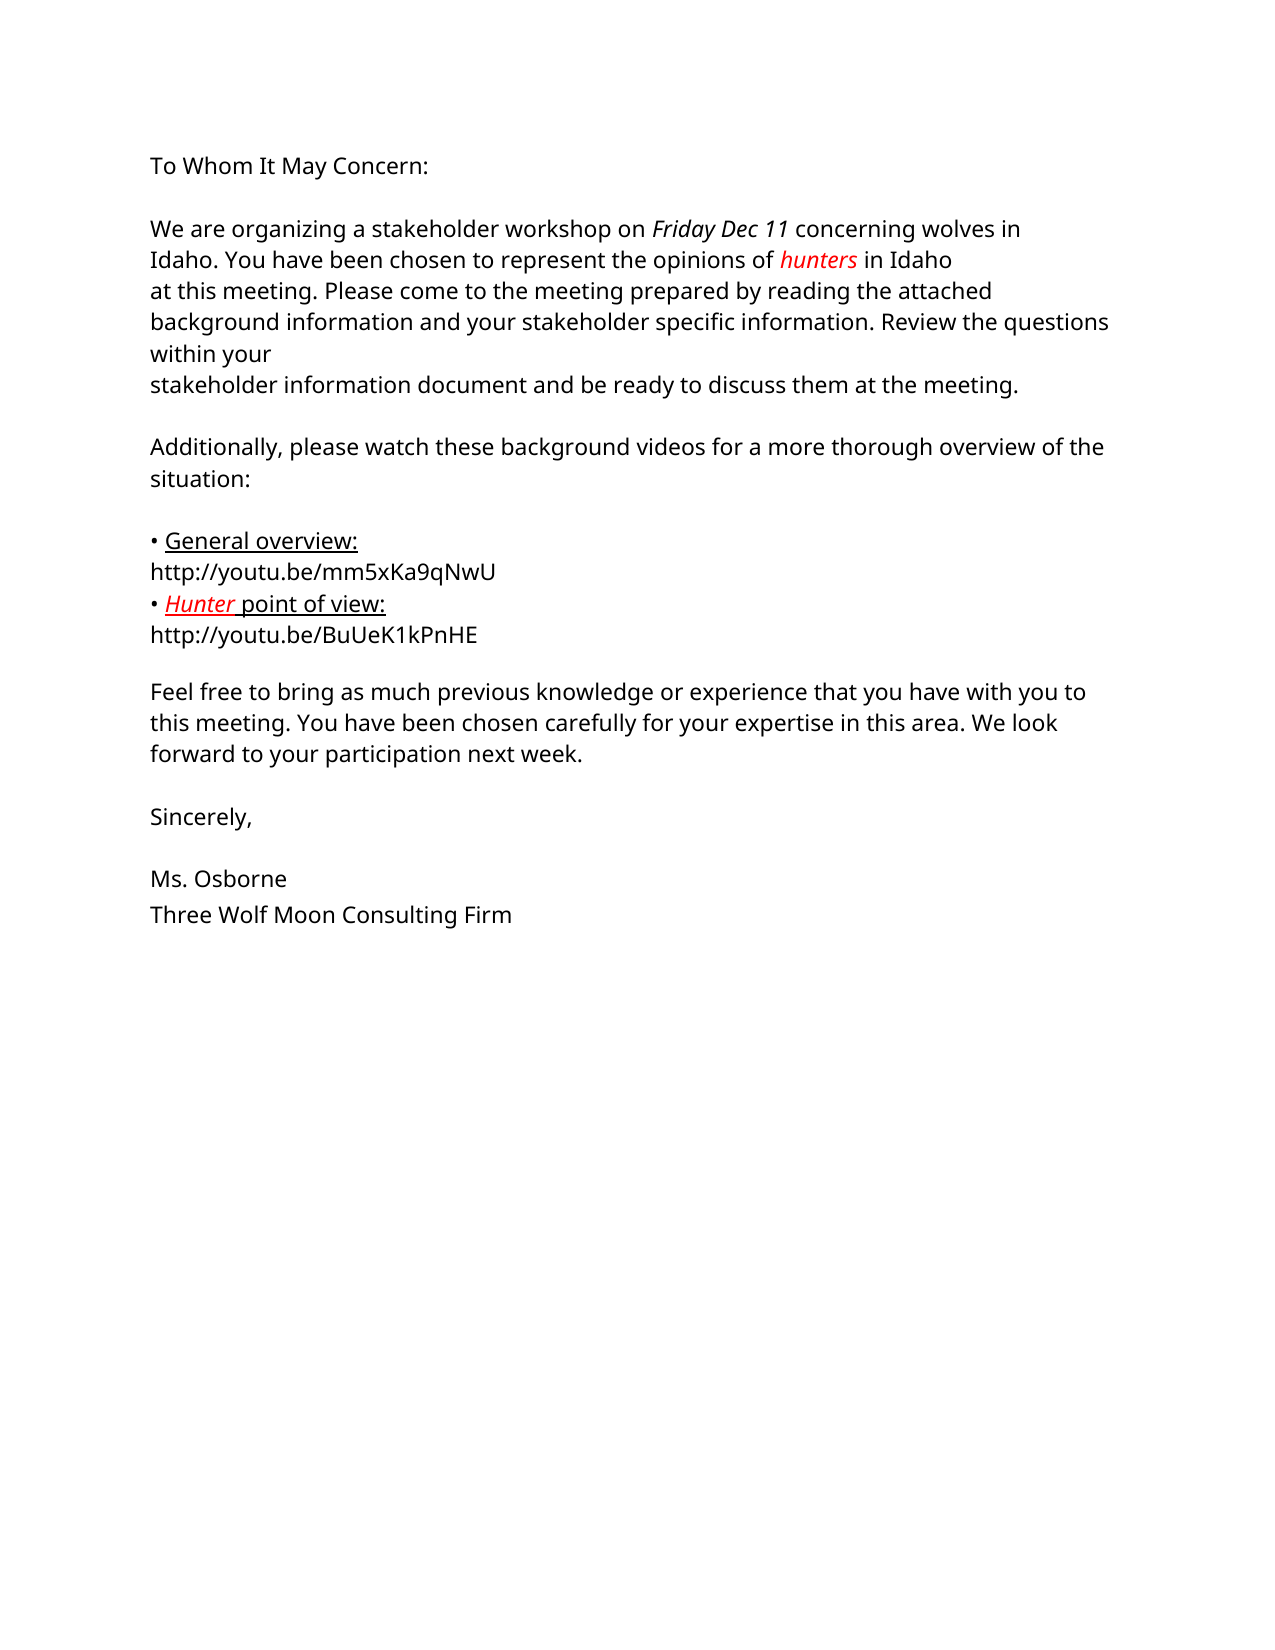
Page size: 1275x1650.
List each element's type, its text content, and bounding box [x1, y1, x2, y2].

text Ms. Osborne [150, 863, 1125, 894]
text Three Wolf Moon Consulting Firm [150, 899, 1125, 930]
text Sincerely, [150, 801, 1125, 832]
text • General overview: [150, 525, 1125, 556]
text at this meeting. Please come to the meeting prepared by reading the attached background information and your stakeholder specific information. Review the questions within your [150, 275, 1125, 369]
text Additionally, please watch these background videos for a more thorough overview of the situation: [150, 431, 1125, 494]
text We are organizing a stakeholder workshop on Friday Dec 11 concerning wolves in [150, 212, 1125, 244]
text • Hunter point of view: [150, 587, 1125, 619]
text http://youtu.be/mm5xKa9qNwU [150, 556, 1125, 587]
text stakeholder information document and be ready to discuss them at the meeting. [150, 369, 1125, 400]
text To Whom It May Concern: [150, 150, 1125, 181]
text Idaho. You have been chosen to represent the opinions of hunters in Idaho [150, 244, 1125, 275]
text http://youtu.be/BuUeK1kPnHE [150, 619, 1125, 650]
text Feel free to bring as much previous knowledge or experience that you have with you to this meeting. You have been chosen carefully for your expertise in this area. We look forward to your participation next week. [150, 676, 1125, 769]
